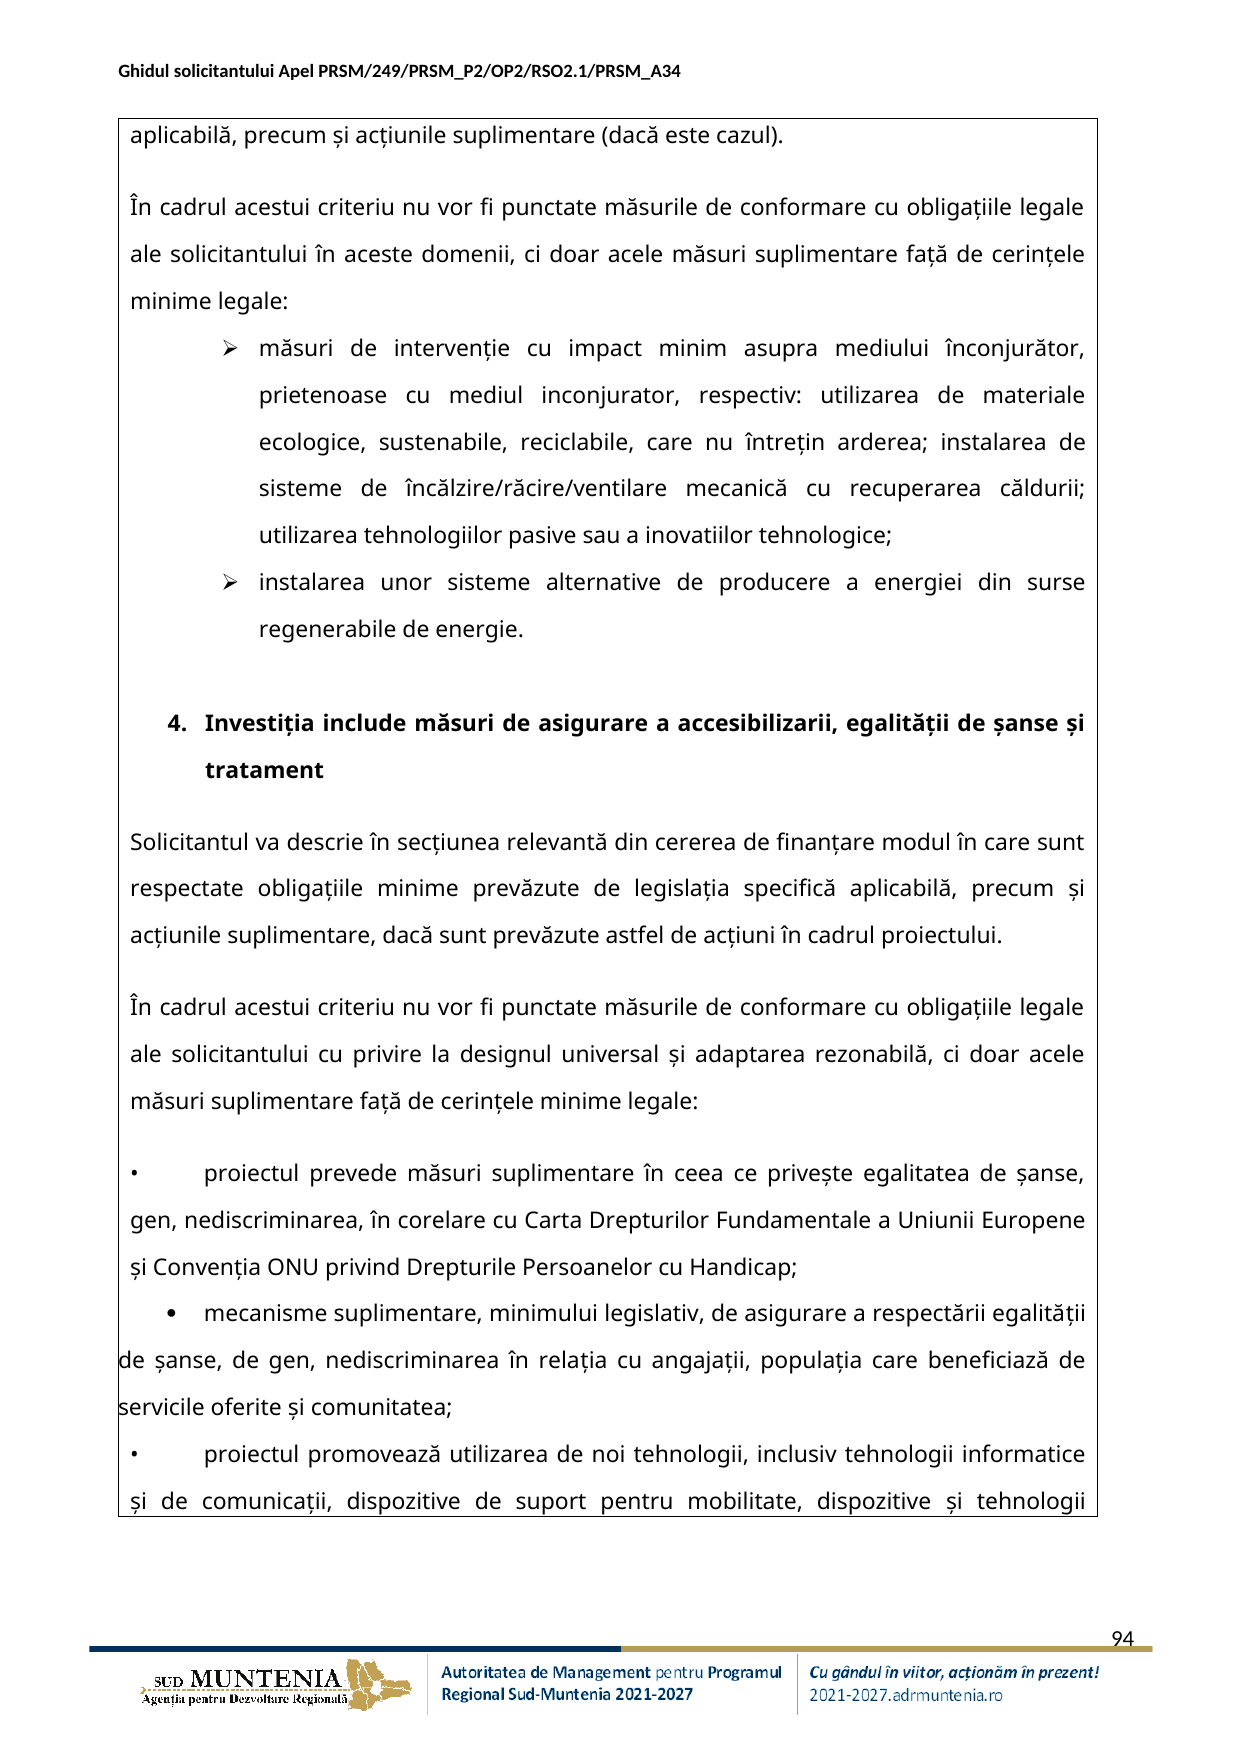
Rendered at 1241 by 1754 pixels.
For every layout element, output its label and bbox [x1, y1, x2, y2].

table_header [119, 119, 1097, 1516]
picture [89, 1646, 1153, 1715]
